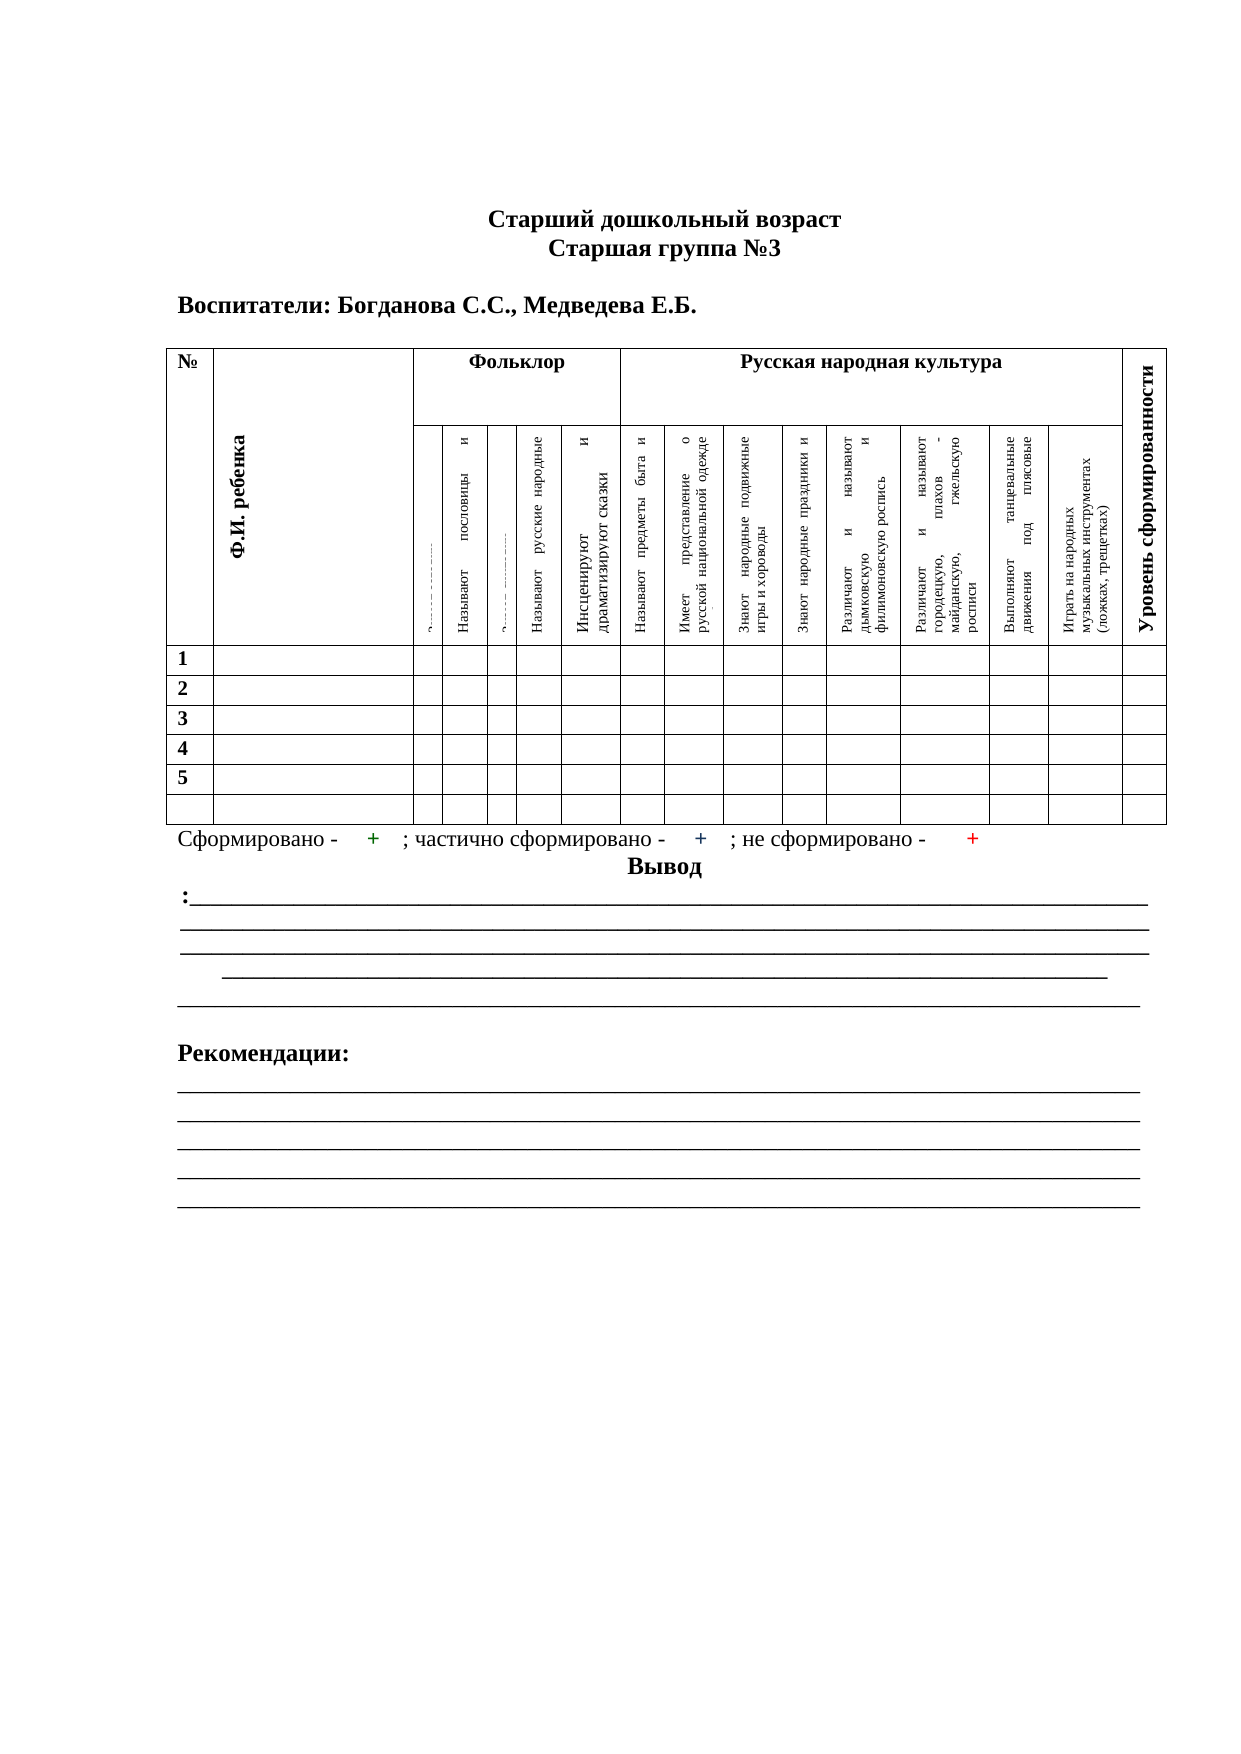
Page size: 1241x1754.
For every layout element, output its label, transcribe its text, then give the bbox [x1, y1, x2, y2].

table_cell [414, 795, 442, 824]
table_cell [901, 706, 989, 734]
table_cell [783, 676, 826, 704]
table_cell 3 [167, 706, 213, 734]
text Старший дошкольный возраст [177, 204, 1152, 233]
table_cell [214, 676, 413, 704]
table_cell [517, 676, 561, 704]
table_cell [488, 676, 516, 704]
table_cell [990, 765, 1048, 794]
table_cell [783, 646, 826, 675]
table_cell [783, 765, 826, 794]
table_cell [1123, 676, 1166, 704]
table_cell Называют русские народные сказки [517, 426, 561, 645]
table_cell [901, 765, 989, 794]
table_cell [665, 706, 723, 734]
table_cell [414, 646, 442, 675]
table_cell [414, 735, 442, 764]
table_header Русская народная культура [621, 349, 1122, 424]
table_cell [901, 735, 989, 764]
table_cell 4 [167, 735, 213, 764]
table_cell [990, 676, 1048, 704]
table_cell [665, 795, 723, 824]
table_cell [443, 646, 487, 675]
table_cell [990, 735, 1048, 764]
table_cell [517, 765, 561, 794]
table_cell [1123, 706, 1166, 734]
table_header Ф.И. ребенка [214, 349, 413, 645]
table_cell [488, 706, 516, 734]
table_cell Называют предметы быта и его назначение [621, 426, 664, 645]
table_cell [562, 765, 620, 794]
table_cell [827, 765, 900, 794]
table_cell [783, 795, 826, 824]
table_cell [488, 795, 516, 824]
table_cell [901, 646, 989, 675]
table_cell [1049, 706, 1122, 734]
table_cell [517, 706, 561, 734]
text Сформировано - + ; частично сформировано - + ; не сформировано - + [177, 825, 1152, 851]
table_cell [517, 795, 561, 824]
table_cell [665, 676, 723, 704]
text Рекомендации: _________________________________________________________________________________________________________________________________________________________________________________________________________________________________________________________________________________________________________________________________________________________________________________________________ [177, 1038, 1152, 1211]
table_cell Знают загадки [414, 426, 442, 645]
table_cell [827, 676, 900, 704]
table_cell Инсценируют и драматизируют сказки [562, 426, 620, 645]
table_cell 5 [167, 765, 213, 794]
table_cell [414, 765, 442, 794]
table_cell Имеет представление о русской национальной одежде и обуви [665, 426, 723, 645]
table_cell [443, 795, 487, 824]
table_cell [1049, 646, 1122, 675]
table_cell [990, 706, 1048, 734]
table_header Фольклор [414, 349, 620, 424]
table_cell [1049, 735, 1122, 764]
table_cell [562, 706, 620, 734]
table_cell [621, 676, 664, 704]
text _____________________________________________________________________________ [177, 981, 1152, 1009]
table_cell [901, 795, 989, 824]
table_cell [414, 676, 442, 704]
table_cell [665, 735, 723, 764]
table_cell [214, 706, 413, 734]
table_cell Называют пословицы и поговорки [443, 426, 487, 645]
table_cell [1123, 646, 1166, 675]
table_header Уровень сформированности [1123, 349, 1166, 645]
table_cell [1123, 765, 1166, 794]
table_cell [214, 735, 413, 764]
table_cell Знают считалки [488, 426, 516, 645]
table_cell [1049, 676, 1122, 704]
table_cell [665, 646, 723, 675]
table_cell [724, 795, 782, 824]
table_cell [443, 735, 487, 764]
text Старшая группа №3 [177, 233, 1152, 262]
table_cell Знают народные праздники и традиции [783, 426, 826, 645]
table_cell [1049, 795, 1122, 824]
table_cell Различают и называют городецкую, плахов -майданскую, гжельскую росписи [901, 426, 989, 645]
table_cell [621, 706, 664, 734]
table_cell [827, 795, 900, 824]
text Воспитатели: Богданова С.С., Медведева Е.Б. [177, 291, 1152, 319]
table_cell [621, 795, 664, 824]
table_cell 1 [167, 646, 213, 675]
table_cell [724, 765, 782, 794]
table_cell [517, 646, 561, 675]
table_cell [214, 646, 413, 675]
table_cell [1123, 735, 1166, 764]
table_cell [665, 765, 723, 794]
table_cell Выполняют танцевальные движения под плясовые мелодии [990, 426, 1048, 645]
table_cell [621, 765, 664, 794]
table_cell [621, 646, 664, 675]
table_header № [167, 349, 213, 645]
table_cell [1123, 795, 1166, 824]
table_cell Играть на народных музыкальных инструментах (ложках, трещетках) [1049, 426, 1122, 645]
table_cell [724, 735, 782, 764]
table_cell [724, 706, 782, 734]
table_cell [990, 795, 1048, 824]
table_cell Различают и называют дымковскую и филимоновскую роспись [827, 426, 900, 645]
table_cell [562, 646, 620, 675]
text Вывод:___________________________________________________________________________________________________________________________________________________________________________________________________________________________________________________________________________________________________________________________________________________________________________ [177, 851, 1152, 981]
table_cell [1049, 765, 1122, 794]
table_cell [724, 676, 782, 704]
table_cell Знают народные подвижные игры и хороводы [724, 426, 782, 645]
table_cell [214, 765, 413, 794]
table_cell 2 [167, 676, 213, 704]
table_cell [488, 735, 516, 764]
table_cell [443, 676, 487, 704]
table_cell [443, 706, 487, 734]
table_cell [901, 676, 989, 704]
table_cell [414, 706, 442, 734]
table_cell [724, 646, 782, 675]
table_cell [443, 765, 487, 794]
table_cell [488, 646, 516, 675]
table_cell [990, 646, 1048, 675]
table_cell [214, 795, 413, 824]
table_cell [783, 735, 826, 764]
table_cell [562, 795, 620, 824]
table_cell [827, 706, 900, 734]
table_cell [562, 676, 620, 704]
table_cell [621, 735, 664, 764]
table_cell [517, 735, 561, 764]
table_cell [783, 706, 826, 734]
table_cell [488, 765, 516, 794]
table_cell [562, 735, 620, 764]
table_cell [827, 735, 900, 764]
table_cell [167, 795, 213, 824]
table_cell [827, 646, 900, 675]
